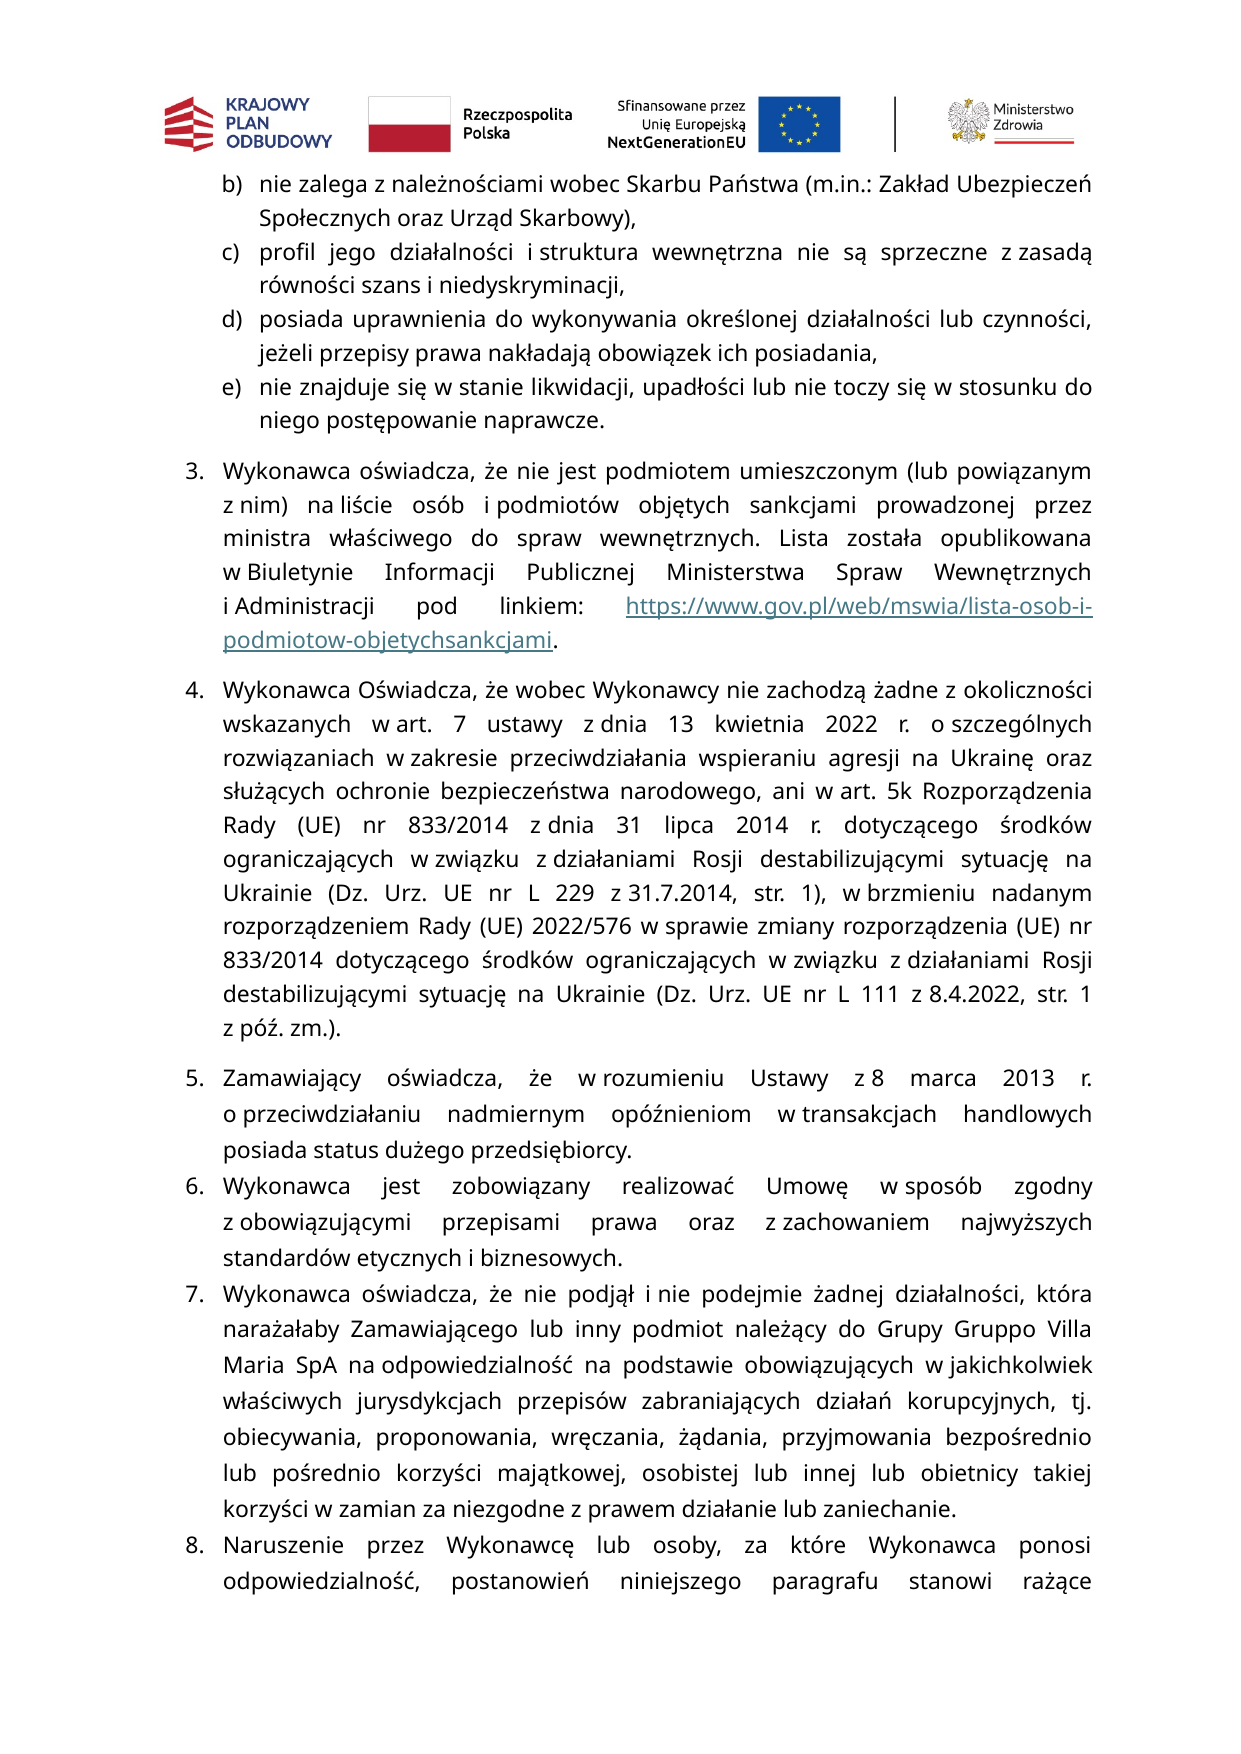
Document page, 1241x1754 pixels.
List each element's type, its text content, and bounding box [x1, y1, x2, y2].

list Wykonawca jest zobowiązany realizować Umowę w sposób zgodny z obowiązującymi przepisami prawa oraz z zachowaniem najwyższych standardów etycznych i biznesowych. [185, 1170, 1093, 1273]
list Zamawiający oświadcza, że w rozumieniu Ustawy z 8 marca 2013 r. o przeciwdziałaniu nadmiernym opóźnieniom w transakcjach handlowych posiada status dużego przedsiębiorcy. [185, 1062, 1093, 1165]
list profil jego działalności i struktura wewnętrzna nie są sprzeczne z zasadą równości szans i niedyskryminacji, [221, 236, 1093, 301]
list Wykonawca Oświadcza, że wobec Wykonawcy nie zachodzą żadne z okoliczności wskazanych w art. 7 ustawy z dnia 13 kwietnia 2022 r. o szczególnych rozwiązaniach w zakresie przeciwdziałania wspieraniu agresji na Ukrainę oraz służących ochronie bezpieczeństwa narodowego, ani w art. 5k Rozporządzenia Rady (UE) nr 833/2014 z dnia 31 lipca 2014 r. dotyczącego środków ograniczających w związku z działaniami Rosji destabilizującymi sytuację na Ukrainie (Dz. Urz. UE nr L 229 z 31.7.2014, str. 1), w brzmieniu nadanym rozporządzeniem Rady (UE) 2022/576 w sprawie zmiany rozporządzenia (UE) nr 833/2014 dotyczącego środków ograniczających w związku z działaniami Rosji destabilizującymi sytuację na Ukrainie (Dz. Urz. UE nr L 111 z 8.4.2022, str. 1 z póź. zm.). [185, 674, 1093, 1043]
list nie znajduje się w stanie likwidacji, upadłości lub nie toczy się w stosunku do niego postępowanie naprawcze. [221, 371, 1093, 436]
list Wykonawca oświadcza, że nie podjął i nie podejmie żadnej działalności, która narażałaby Zamawiającego lub inny podmiot należący do Grupy Gruppo Villa Maria SpA na odpowiedzialność na podstawie obowiązujących w jakichkolwiek właściwych jurysdykcjach przepisów zabraniających działań korupcyjnych, tj. obiecywania, proponowania, wręczania, żądania, przyjmowania bezpośrednio lub pośrednio korzyści majątkowej, osobistej lub innej lub obietnicy takiej korzyści w zamian za niezgodne z prawem działanie lub zaniechanie. [185, 1277, 1093, 1524]
list nie zalega z należnościami wobec Skarbu Państwa (m.in.: Zakład Ubezpieczeń Społecznych oraz Urząd Skarbowy), [221, 169, 1093, 233]
picture [147, 73, 1093, 169]
list Wykonawca oświadcza, że nie jest podmiotem umieszczonym (lub powiązanym z nim) na liście osób i podmiotów objętych sankcjami prowadzonej przez ministra właściwego do spraw wewnętrznych. Lista została opublikowana w Biuletynie Informacji Publicznej Ministerstwa Spraw Wewnętrznych i Administracji pod linkiem: https://www.gov.pl/web/mswia/lista-osob-i-podmiotow-objetychsankcjami. [185, 455, 1093, 655]
list posiada uprawnienia do wykonywania określonej działalności lub czynności, jeżeli przepisy prawa nakładają obowiązek ich posiadania, [221, 303, 1093, 368]
